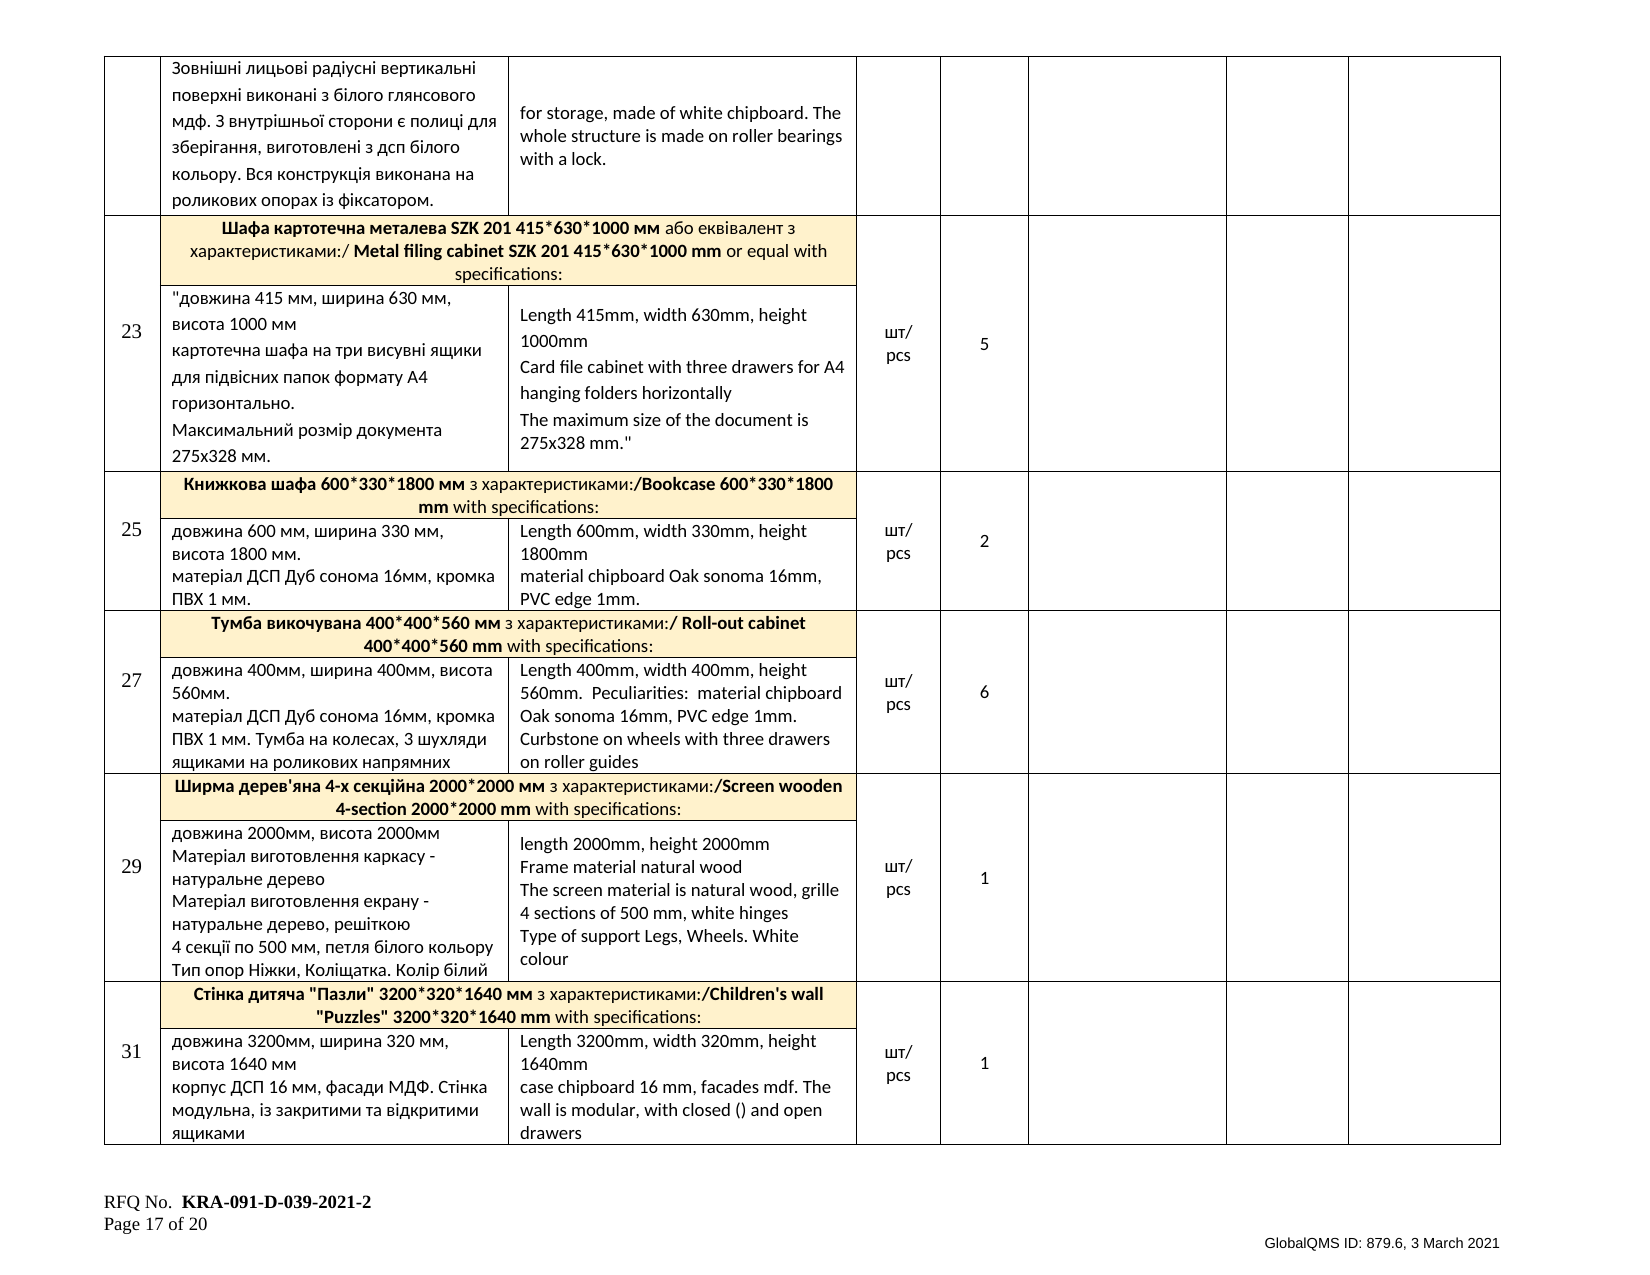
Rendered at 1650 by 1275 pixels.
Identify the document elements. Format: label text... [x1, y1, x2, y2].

table_cell шт/ pcs [857, 774, 940, 981]
table_cell 2 [941, 472, 1028, 610]
table_cell Стінка дитяча "Пазли" 3200*320*1640 мм з характеристиками:/Children's wall "Puzzles" 3200*320*1640 mm with specifications: [161, 982, 856, 1028]
table_cell [105, 982, 160, 1144]
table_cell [161, 57, 508, 215]
table_cell [1227, 982, 1348, 1144]
table_cell Шафа картотечна металева SZK 201 415*630*1000 мм або еквівалент з характеристиками:/ Metal filing cabinet SZK 201 415*630*1000 mm or equal with specifications: [161, 216, 856, 285]
table_cell [1349, 472, 1500, 610]
table_cell [1029, 774, 1226, 981]
table_cell [1029, 216, 1226, 471]
table_cell Тумба викочувана 400*400*560 мм з характеристиками:/ Roll-out cabinet 400*400*560 mm with specifications: [161, 611, 856, 657]
table_cell [105, 216, 160, 471]
table_cell [105, 774, 160, 981]
table_cell [1227, 774, 1348, 981]
table_cell шт/ pcs [857, 216, 940, 471]
table_cell [105, 611, 160, 773]
table_cell Ширма дерев'яна 4-х секційна 2000*2000 мм з характеристиками:/Screen wooden 4-section 2000*2000 mm with specifications: [161, 774, 856, 820]
table_cell довжина 400мм, ширина 400мм, висота 560мм. матеріал ДСП Дуб сонома 16мм, кромка ПВХ 1 мм. Тумба на колесах, 3 шухляди ящиками на роликових напрямних [161, 658, 508, 773]
table_cell довжина 3200мм, ширина 320 мм, висота 1640 мм корпус ДСП 16 мм, фасади МДФ. Стінка модульна, із закритими та відкритими ящиками [161, 1029, 508, 1144]
table_cell [1227, 472, 1348, 610]
table_cell [1349, 982, 1500, 1144]
table_cell [1227, 216, 1348, 471]
table_cell 1 [941, 982, 1028, 1144]
table_cell [1029, 611, 1226, 773]
table_cell [1349, 611, 1500, 773]
table_cell 1 [941, 774, 1028, 981]
table_cell Length 600mm, width 330mm, height 1800mm material chipboard Oak sonoma 16mm, PVC edge 1mm. [509, 519, 856, 610]
table_cell [1029, 472, 1226, 610]
table_cell Length 3200mm, width 320mm, height 1640mm case chipboard 16 mm, facades mdf. The wall is modular, with closed () and open drawers [509, 1029, 856, 1144]
table_cell Length 400mm, width 400mm, height 560mm. Peculiarities: material chipboard Oak sonoma 16mm, PVC edge 1mm. Curbstone on wheels with three drawers on roller guides [509, 658, 856, 773]
table_cell [105, 472, 160, 610]
table_cell Length 415mm, width 630mm, height 1000mm Card file cabinet with three drawers for A4 hanging folders horizontally The maximum size of the document is 275x328 mm." [509, 286, 856, 471]
table_cell [1227, 611, 1348, 773]
table_cell Книжкова шафа 600*330*1800 мм з характеристиками:/Bookcase 600*330*1800 mm with specifications: [161, 472, 856, 518]
table_cell [1349, 774, 1500, 981]
table_cell довжина 600 мм, ширина 330 мм, висота 1800 мм. матеріал ДСП Дуб сонома 16мм, кромка ПВХ 1 мм. [161, 519, 508, 610]
table_cell довжина 2000мм, висота 2000мм Матеріал виготовлення каркасу - натуральне дерево Матеріал виготовлення екрану - натуральне дерево, решіткою 4 секції по 500 мм, петля білого кольору Тип опор Ніжки, Коліщатка. Колір білий [161, 821, 508, 981]
table_cell [1029, 982, 1226, 1144]
table_cell шт/ pcs [857, 982, 940, 1144]
table_cell 6 [941, 611, 1028, 773]
table_cell шт/ pcs [857, 611, 940, 773]
table_cell шт/ pcs [857, 472, 940, 610]
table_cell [509, 57, 856, 215]
table_cell "довжина 415 мм, ширина 630 мм, висота 1000 мм картотечна шафа на три висувні ящики для підвісних папок формату А4 горизонтально. Максимальний розмір документа 275х328 мм. [161, 286, 508, 471]
table_cell 5 [941, 216, 1028, 471]
table_cell [1349, 216, 1500, 471]
table_cell length 2000mm, height 2000mm Frame material natural wood The screen material is natural wood, grille 4 sections of 500 mm, white hinges Type of support Legs, Wheels. White colour [509, 821, 856, 981]
